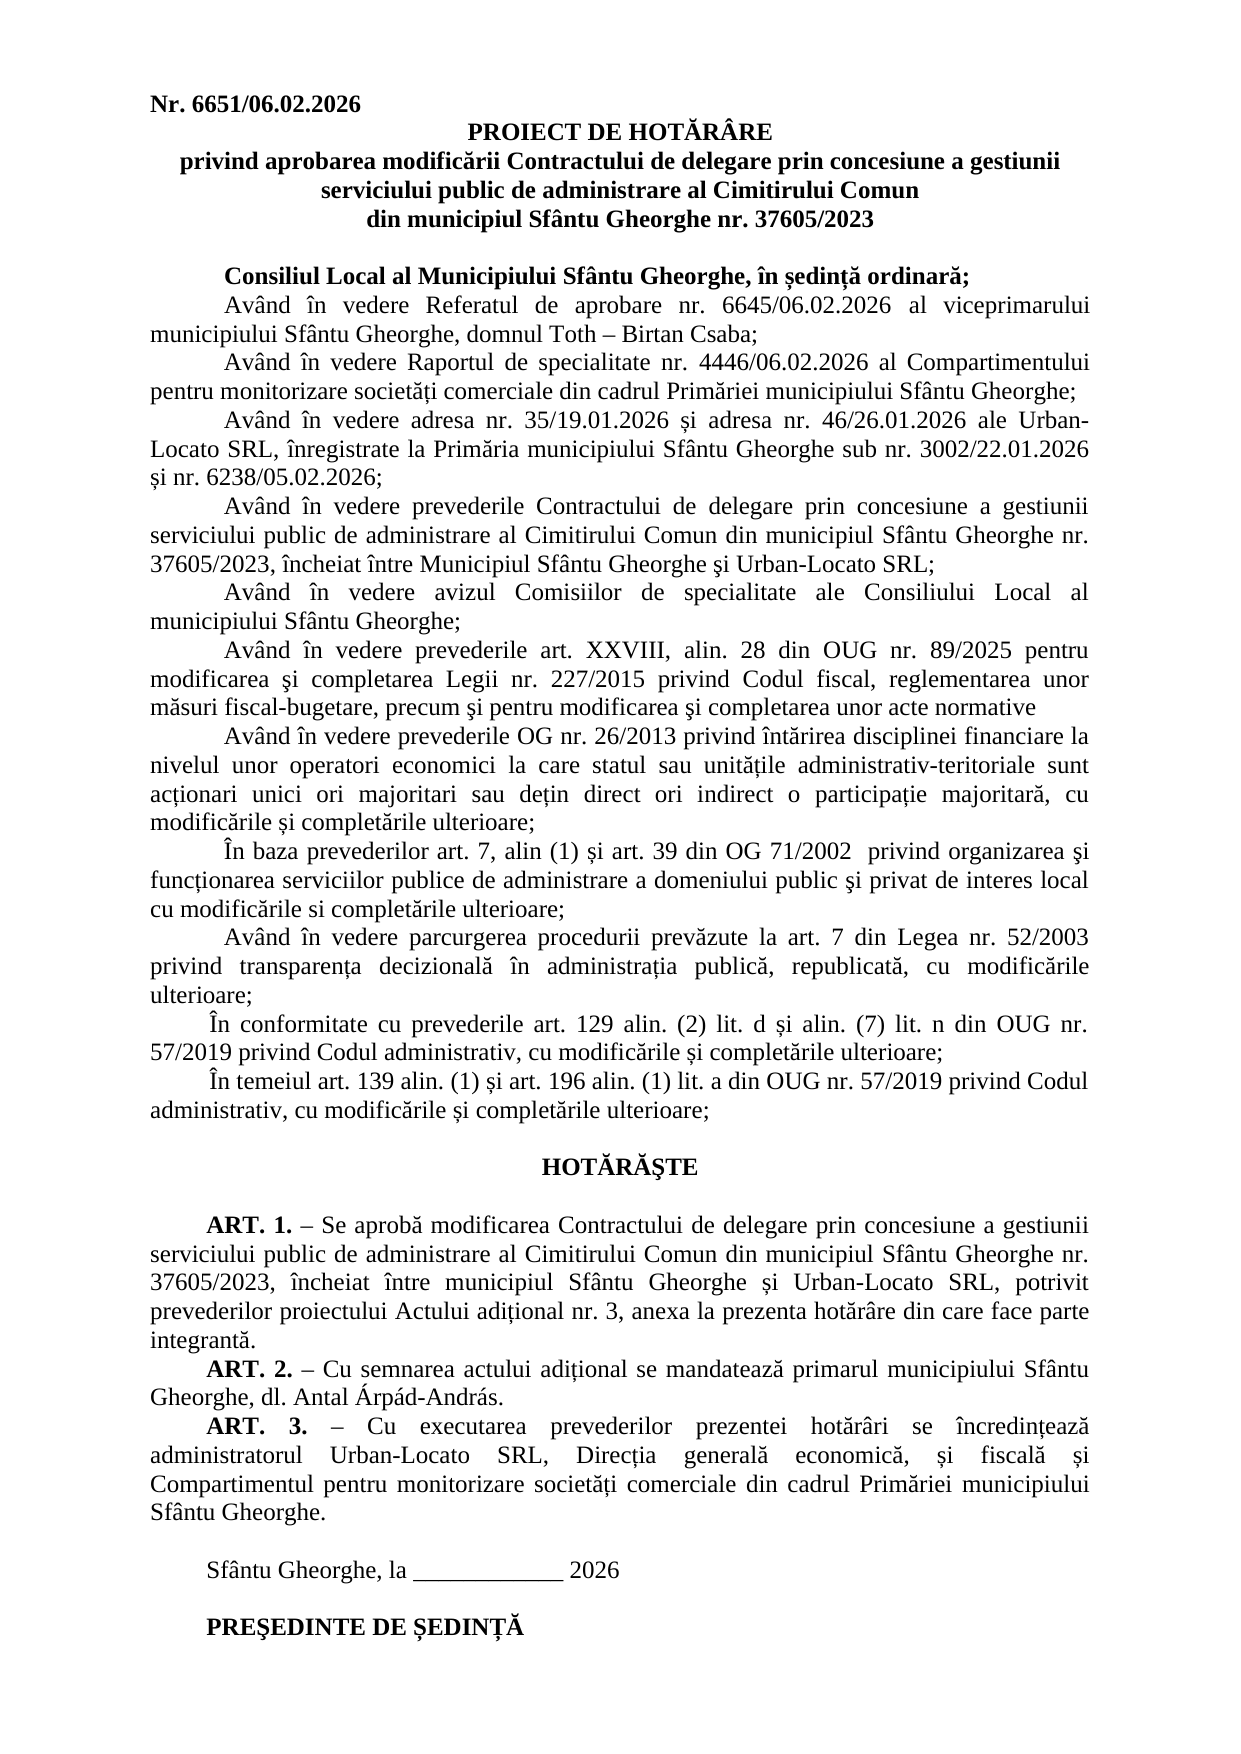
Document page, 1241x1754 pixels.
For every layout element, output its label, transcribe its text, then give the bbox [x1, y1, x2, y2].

text privind aprobarea modificării Contractului de delegare prin concesiune a gestiunii serviciului public de administrare al Cimitirului Comun [150, 146, 1090, 204]
text Având în vedere parcurgerea procedurii prevăzute la art. 7 din Legea nr. 52/2003 privind transparența decizională în administrația publică, republicată, cu modificările ulterioare; [150, 922, 1090, 1009]
text din municipiul Sfântu Gheorghe nr. 37605/2023 [150, 204, 1090, 232]
text Având în vedere prevederile art. XXVIII, alin. 28 din OUG nr. 89/2025 pentru modificarea şi completarea Legii nr. 227/2015 privind Codul fiscal, reglementarea unor măsuri fiscal-bugetare, precum şi pentru modificarea şi completarea unor acte normative [150, 635, 1090, 721]
text PROIECT DE HOTĂRÂRE [150, 117, 1090, 146]
text Având în vedere adresa nr. 35/19.01.2026 și adresa nr. 46/26.01.2026 ale Urban-Locato SRL, înregistrate la Primăria municipiului Sfântu Gheorghe sub nr. 3002/22.01.2026 și nr. 6238/05.02.2026; [150, 405, 1090, 491]
text În baza prevederilor art. 7, alin (1) și art. 39 din OG 71/2002 privind organizarea şi funcționarea serviciilor publice de administrare a domeniului public şi privat de interes local cu modificările si completările ulterioare; [150, 836, 1090, 922]
text ART. 3. – Cu executarea prevederilor prezentei hotărâri se încredințează administratorul Urban-Locato SRL, Direcția generală economică, și fiscală și Compartimentul pentru monitorizare societăți comerciale din cadrul Primăriei municipiului Sfântu Gheorghe. [150, 1411, 1090, 1526]
text În temeiul art. 139 alin. (1) și art. 196 alin. (1) lit. a din OUG nr. 57/2019 privind Codul administrativ, cu modificările și completările ulterioare; [150, 1066, 1090, 1124]
text PREŞEDINTE DE ȘEDINȚĂ [150, 1612, 1090, 1641]
text Având în vedere avizul Comisiilor de specialitate ale Consiliului Local al municipiului Sfântu Gheorghe; [150, 577, 1090, 635]
text Sfântu Gheorghe, la ____________ 2026 [150, 1555, 1090, 1584]
text Având în vedere Referatul de aprobare nr. 6645/06.02.2026 al viceprimarului municipiului Sfântu Gheorghe, domnul Toth – Birtan Csaba; [150, 290, 1090, 347]
text În conformitate cu prevederile art. 129 alin. (2) lit. d și alin. (7) lit. n din OUG nr. 57/2019 privind Codul administrativ, cu modificările și completările ulterioare; [150, 1009, 1090, 1066]
text Nr. 6651/06.02.2026 [150, 89, 1090, 117]
text Consiliul Local al Municipiului Sfântu Gheorghe, în ședință ordinară; [150, 261, 1090, 290]
text Având în vedere prevederile Contractului de delegare prin concesiune a gestiunii serviciului public de administrare al Cimitirului Comun din municipiul Sfântu Gheorghe nr. 37605/2023, încheiat între Municipiul Sfântu Gheorghe şi Urban-Locato SRL; [150, 491, 1090, 577]
text ART. 2. – Cu semnarea actului adițional se mandatează primarul municipiului Sfântu Gheorghe, dl. Antal Árpád-András. [150, 1354, 1090, 1411]
text ART. 1. – Se aprobă modificarea Contractului de delegare prin concesiune a gestiunii serviciului public de administrare al Cimitirului Comun din municipiul Sfântu Gheorghe nr. 37605/2023, încheiat între municipiul Sfântu Gheorghe și Urban-Locato SRL, potrivit prevederilor proiectului Actului adițional nr. 3, anexa la prezenta hotărâre din care face parte integrantă. [150, 1210, 1090, 1354]
text HOTĂRĂŞTE [150, 1152, 1090, 1181]
text Având în vedere prevederile OG nr. 26/2013 privind întărirea disciplinei financiare la nivelul unor operatori economici la care statul sau unitățile administrativ-teritoriale sunt acționari unici ori majoritari sau dețin direct ori indirect o participație majoritară, cu modificările și completările ulterioare; [150, 721, 1090, 836]
text Având în vedere Raportul de specialitate nr. 4446/06.02.2026 al Compartimentului pentru monitorizare societăți comerciale din cadrul Primăriei municipiului Sfântu Gheorghe; [150, 347, 1090, 405]
